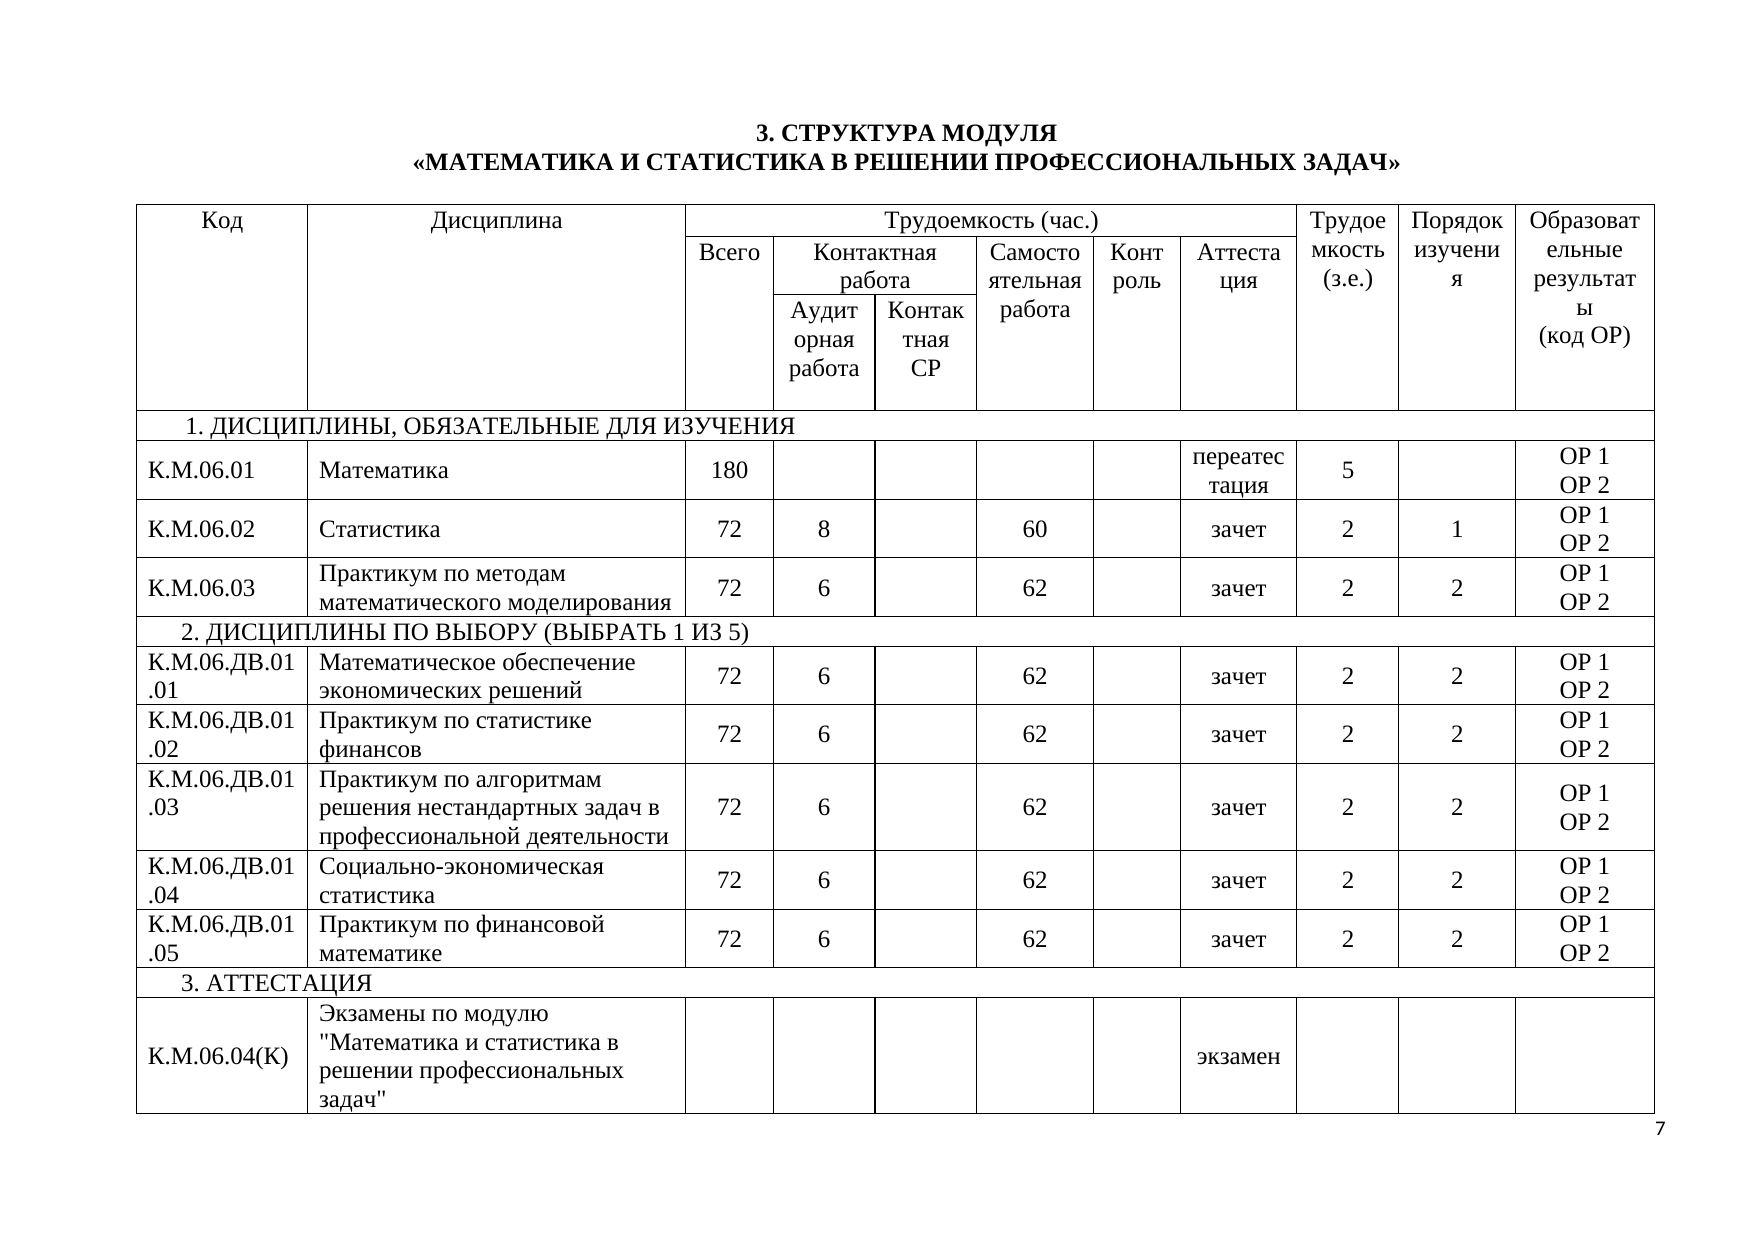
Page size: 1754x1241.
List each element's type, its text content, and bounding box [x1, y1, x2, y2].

table_header Трудоемкость (з.е.) [1297, 205, 1398, 410]
table_cell 72 [686, 705, 773, 763]
table_header Трудоемкость (час.) [686, 205, 1296, 236]
table_cell зачет [1181, 558, 1296, 616]
table_cell 5 [1297, 441, 1398, 499]
table_cell К.М.06.04(К) [137, 998, 307, 1113]
table_cell 2 [1399, 705, 1515, 763]
table_cell Экзамены по модулю "Математика и статистика в решении профессиональных задач" [308, 998, 685, 1113]
table_cell [1094, 705, 1180, 763]
table_cell 2 [1399, 647, 1515, 704]
table_cell Практикум по финансовой математике [308, 910, 685, 967]
table_cell [1094, 647, 1180, 704]
table_cell К.М.06.ДВ.01.04 [137, 851, 307, 908]
table_cell 2 [1297, 910, 1398, 967]
table_cell [977, 998, 1093, 1113]
table_cell ОР 1 ОР 2 [1516, 705, 1654, 763]
table_cell [774, 998, 874, 1113]
table_cell 6 [774, 764, 874, 850]
table_cell [1094, 441, 1180, 499]
table_cell 6 [774, 705, 874, 763]
table_cell [876, 647, 976, 704]
table_cell 62 [977, 851, 1093, 908]
table_cell Контроль [1094, 237, 1180, 410]
table_cell зачет [1181, 764, 1296, 850]
table_cell ОР 1 ОР 2 [1516, 910, 1654, 967]
table_cell зачет [1181, 705, 1296, 763]
table_cell Социально-экономическая статистика [308, 851, 685, 908]
table_cell 2 [1297, 500, 1398, 557]
table_cell [876, 998, 976, 1113]
table_cell зачет [1181, 647, 1296, 704]
table_cell Контактная работа [774, 237, 976, 294]
table_cell [876, 764, 976, 850]
table_header Образовательные результаты (код ОР) [1516, 205, 1654, 410]
table_cell 1 [1399, 500, 1515, 557]
table_cell ОР 1 ОР 2 [1516, 764, 1654, 850]
table_cell 180 [686, 441, 773, 499]
table_cell 8 [774, 500, 874, 557]
table_cell [1094, 998, 1180, 1113]
table_cell [1094, 558, 1180, 616]
table_cell переатестация [1181, 441, 1296, 499]
table_header Дисциплина [308, 205, 685, 410]
table_cell зачет [1181, 910, 1296, 967]
table_cell 72 [686, 558, 773, 616]
table_cell [876, 558, 976, 616]
table_cell 72 [686, 647, 773, 704]
table_cell [1399, 441, 1515, 499]
table_cell Аудиторная работа [774, 295, 874, 410]
table_cell 62 [977, 558, 1093, 616]
table_cell [1399, 998, 1515, 1113]
text «МАТЕМАТИКА И СТАТИСТИКА В РЕШЕНИИ ПРОФЕССИОНАЛЬНЫХ ЗАДАЧ» [148, 147, 1665, 176]
table_cell 2 [1297, 705, 1398, 763]
table_cell Практикум по статистике финансов [308, 705, 685, 763]
table_cell ОР 1 ОР 2 [1516, 647, 1654, 704]
table_cell Практикум по методам математического моделирования [308, 558, 685, 616]
table_cell К.М.06.ДВ.01.01 [137, 647, 307, 704]
table_cell [1094, 910, 1180, 967]
table_cell ОР 1 ОР 2 [1516, 500, 1654, 557]
table_cell [876, 705, 976, 763]
table_cell 2 [1297, 851, 1398, 908]
table_cell 62 [977, 705, 1093, 763]
table_cell 6 [774, 910, 874, 967]
table_cell 6 [774, 647, 874, 704]
table_cell 2 [1297, 558, 1398, 616]
table_cell 60 [977, 500, 1093, 557]
table_cell экзамен [1181, 998, 1296, 1113]
table_cell зачет [1181, 500, 1296, 557]
table_cell [1094, 764, 1180, 850]
table_cell К.М.06.02 [137, 500, 307, 557]
table_cell [876, 500, 976, 557]
table_cell 72 [686, 851, 773, 908]
text 3. Структура модуля [148, 118, 1665, 147]
table_cell К.М.06.ДВ.01.03 [137, 764, 307, 850]
table_cell Контактная СР [876, 295, 976, 410]
table_cell Статистика [308, 500, 685, 557]
table_cell К.М.06.ДВ.01.05 [137, 910, 307, 967]
table_cell ОР 1 ОР 2 [1516, 851, 1654, 908]
table_cell Всего [686, 237, 773, 410]
table_cell Практикум по алгоритмам решения нестандартных задач в профессиональной деятельности [308, 764, 685, 850]
table_cell [774, 441, 874, 499]
table_cell ОР 1 ОР 2 [1516, 558, 1654, 616]
table_cell 2 [1399, 558, 1515, 616]
table_cell Самостоятельная работа [977, 237, 1093, 410]
table_cell [977, 441, 1093, 499]
table_cell 2 [1297, 764, 1398, 850]
table_header Код [137, 205, 307, 410]
table_cell Аттестация [1181, 237, 1296, 410]
table_cell К.М.06.03 [137, 558, 307, 616]
table_cell ОР 1 ОР 2 [1516, 441, 1654, 499]
table_cell 2. Дисциплины по выбору (выбрать 1 из 5) [137, 617, 1654, 646]
table_cell 62 [977, 764, 1093, 850]
table_cell К.М.06.01 [137, 441, 307, 499]
table_cell [1094, 500, 1180, 557]
table_cell 2 [1399, 851, 1515, 908]
table_cell 6 [774, 851, 874, 908]
table_cell 72 [686, 764, 773, 850]
table_cell [876, 441, 976, 499]
table_header Порядок изучения [1399, 205, 1515, 410]
table_cell [686, 998, 773, 1113]
table_cell 6 [774, 558, 874, 616]
table_cell Математическое обеспечение экономических решений [308, 647, 685, 704]
table_cell 2 [1399, 764, 1515, 850]
table_cell [876, 851, 976, 908]
table_cell 62 [977, 647, 1093, 704]
table_cell [1516, 998, 1654, 1113]
table_cell зачет [1181, 851, 1296, 908]
table_cell Дисциплины, обязательные для изучения [137, 411, 1654, 440]
table_cell 62 [977, 910, 1093, 967]
table_cell 2 [1297, 647, 1398, 704]
table_cell [876, 910, 976, 967]
table_cell [1094, 851, 1180, 908]
table_cell К.М.06.ДВ.01.02 [137, 705, 307, 763]
table_cell 72 [686, 500, 773, 557]
table_cell Математика [308, 441, 685, 499]
table_cell 2 [1399, 910, 1515, 967]
table_cell 3. аттестация [137, 968, 1654, 997]
table_cell [1297, 998, 1398, 1113]
table_cell 72 [686, 910, 773, 967]
